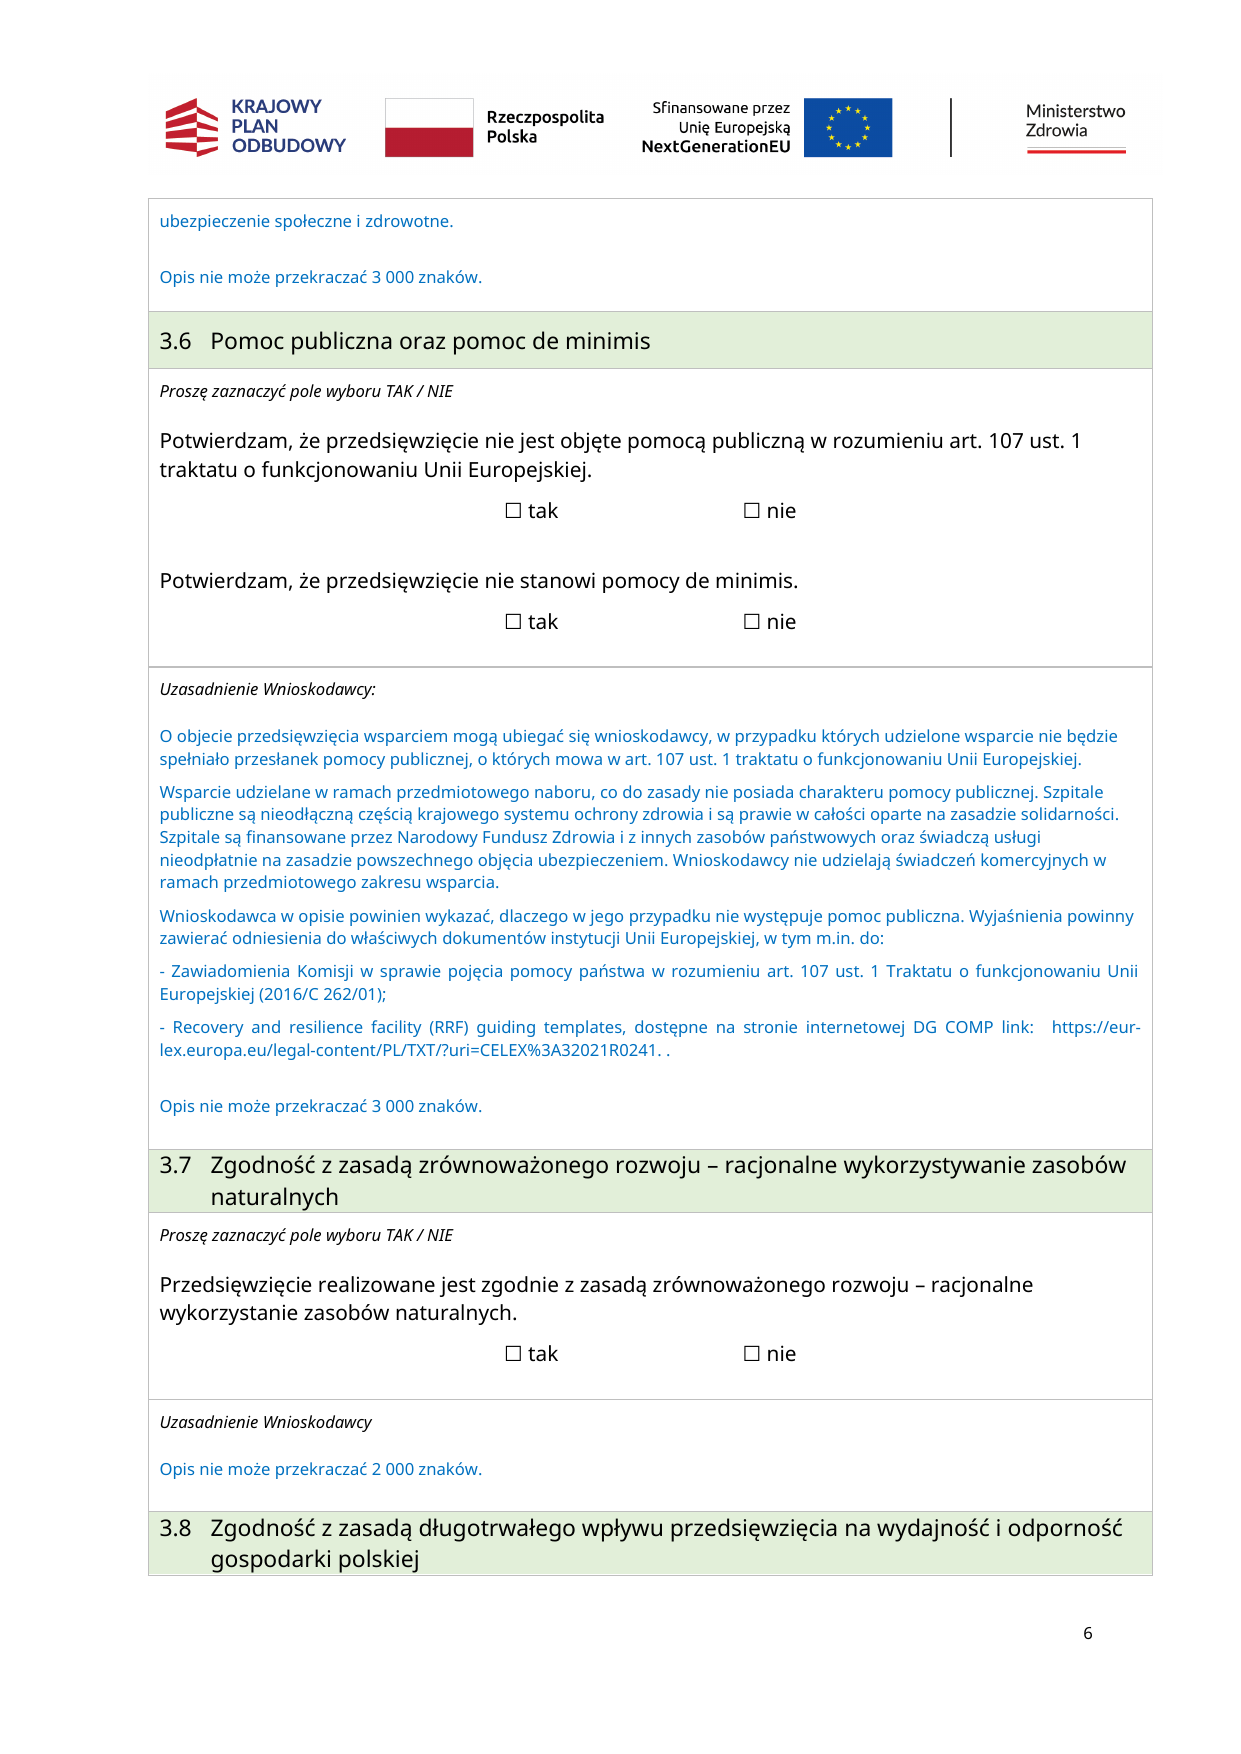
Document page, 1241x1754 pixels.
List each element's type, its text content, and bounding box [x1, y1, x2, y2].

table_cell Uzasadnienie Wnioskodawcy Opis nie może przekraczać 2 000 znaków. [149, 1400, 1152, 1511]
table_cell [149, 199, 1152, 311]
table_cell Proszę zaznaczyć pole wyboru TAK / NIE Potwierdzam, że przedsięwzięcie nie jest objęte pomocą publiczną w rozumieniu art. 107 ust. 1 traktatu o funkcjonowaniu Unii Europejskiej. tak nie Potwierdzam, że przedsięwzięcie nie stanowi pomocy de minimis. tak nie [149, 369, 1152, 666]
table_cell Uzasadnienie Wnioskodawcy: O objecie przedsięwzięcia wsparciem mogą ubiegać się wnioskodawcy, w przypadku których udzielone wsparcie nie będzie spełniało przesłanek pomocy publicznej, o których mowa w art. 107 ust. 1 traktatu o funkcjonowaniu Unii Europejskiej. Wsparcie udzielane w ramach przedmiotowego naboru, co do zasady nie posiada charakteru pomocy publicznej. Szpitale publiczne są nieodłączną częścią krajowego systemu ochrony zdrowia i są prawie w całości oparte na zasadzie solidarności. Szpitale są finansowane przez Narodowy Fundusz Zdrowia i z innych zasobów państwowych oraz świadczą usługi nieodpłatnie na zasadzie powszechnego objęcia ubezpieczeniem. Wnioskodawcy nie udzielają świadczeń komercyjnych w ramach przedmiotowego zakresu wsparcia. Wnioskodawca w opisie powinien wykazać, dlaczego w jego przypadku nie występuje pomoc publiczna. Wyjaśnienia powinny zawierać odniesienia do właściwych dokumentów instytucji Unii Europejskiej, w tym m.in. do: - Zawiadomienia Komisji w sprawie pojęcia pomocy państwa w rozumieniu art. 107 ust. 1 Traktatu o funkcjonowaniu Unii Europejskiej (2016/C 262/01); - Recovery and resilience facility (RRF) guiding templates, dostępne na stronie internetowej DG COMP link: https://eur-lex.europa.eu/legal-content/PL/TXT/?uri=CELEX%3A32021R0241. . Opis nie może przekraczać 3 000 znaków. [149, 668, 1152, 1148]
table_cell Pomoc publiczna oraz pomoc de minimis [149, 312, 1152, 368]
table_cell Proszę zaznaczyć pole wyboru TAK / NIE Przedsięwzięcie realizowane jest zgodnie z zasadą zrównoważonego rozwoju – racjonalne wykorzystanie zasobów naturalnych. tak nie [149, 1213, 1152, 1399]
table_cell Zgodność z zasadą zrównoważonego rozwoju – racjonalne wykorzystywanie zasobów naturalnych [149, 1150, 1152, 1212]
table_cell Zgodność z zasadą długotrwałego wpływu przedsięwzięcia na wydajność i odporność gospodarki polskiej [149, 1512, 1152, 1574]
